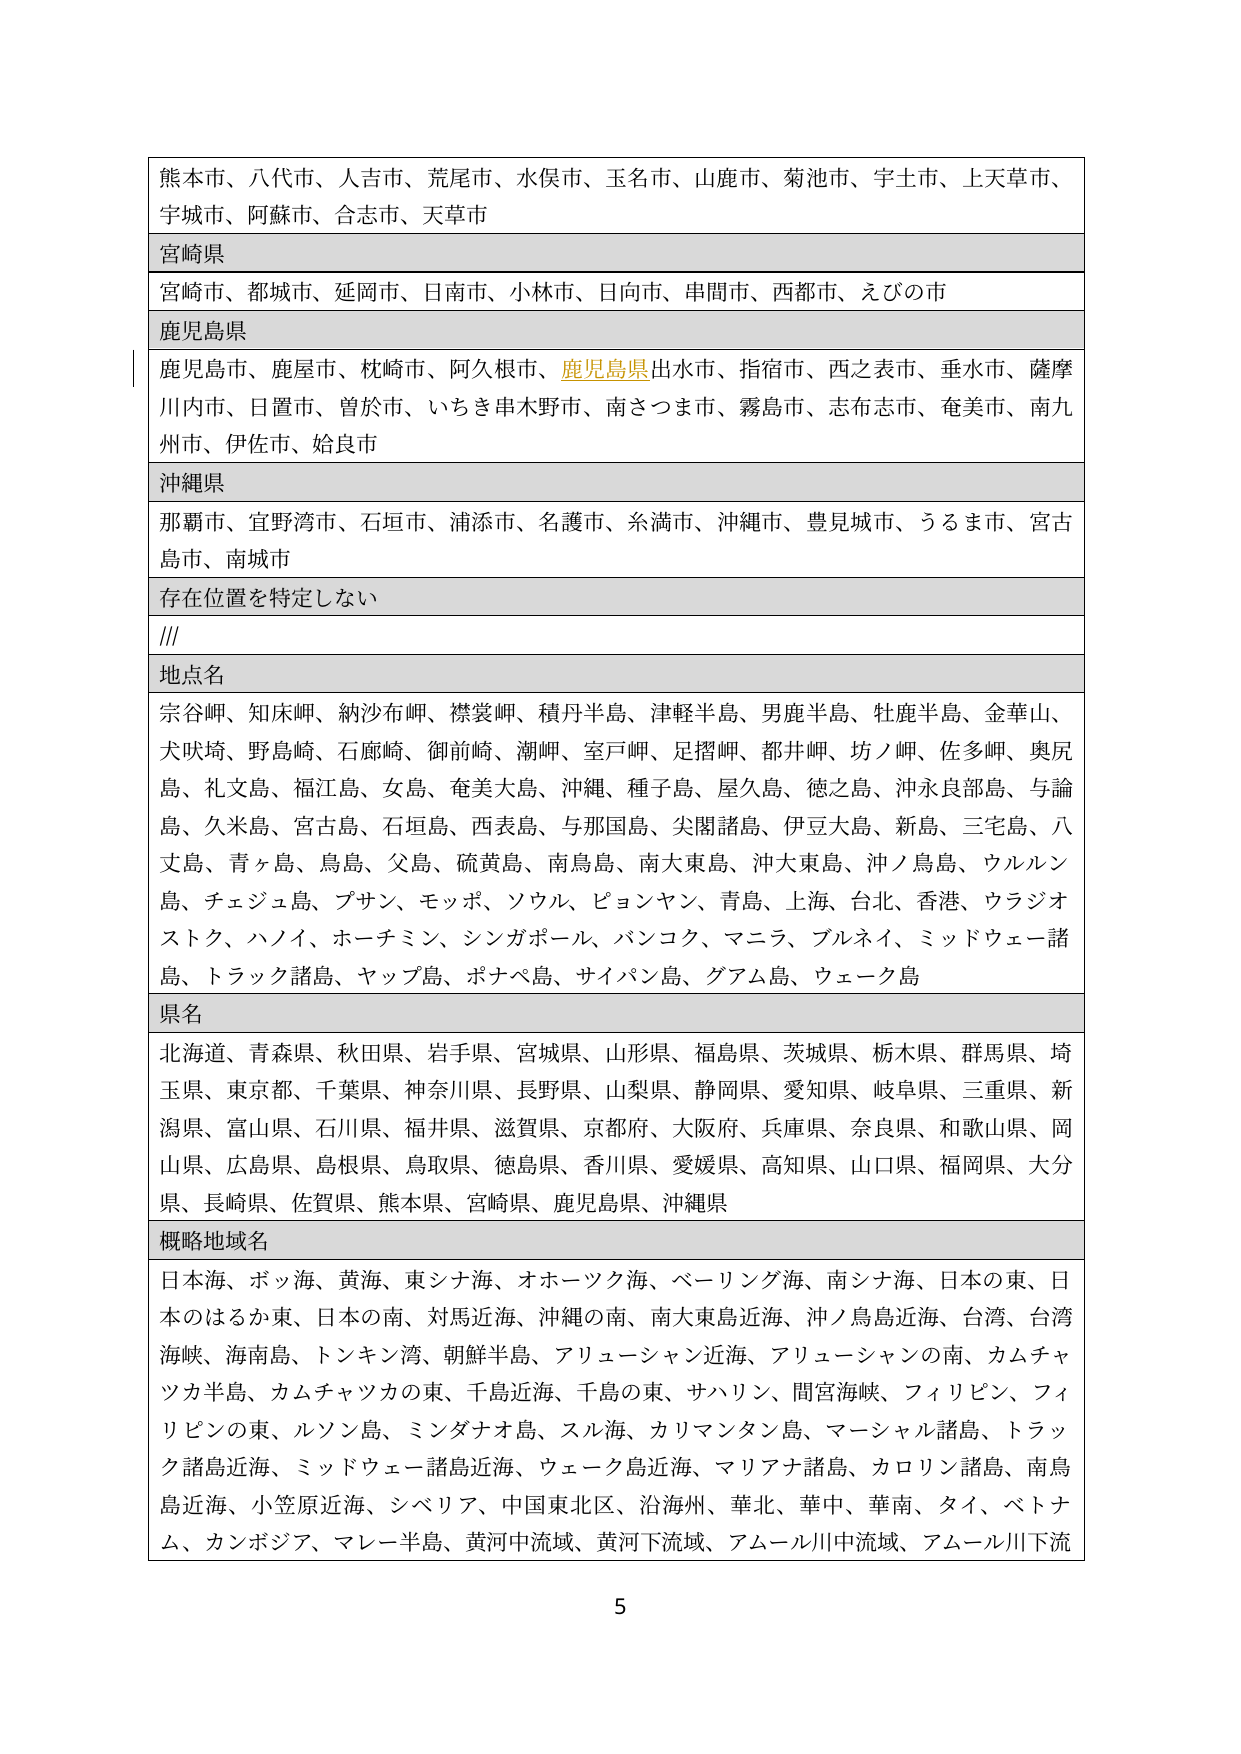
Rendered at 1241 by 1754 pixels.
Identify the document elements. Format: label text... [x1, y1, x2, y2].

table_cell 北海道、青森県、秋田県、岩手県、宮城県、山形県、福島県、茨城県、栃木県、群馬県、埼玉県、東京都、千葉県、神奈川県、長野県、山梨県、静岡県、愛知県、岐阜県、三重県、新潟県、富山県、石川県、福井県、滋賀県、京都府、大阪府、兵庫県、奈良県、和歌山県、岡山県、広島県、島根県、鳥取県、徳島県、香川県、愛媛県、高知県、山口県、福岡県、大分県、長崎県、佐賀県、熊本県、宮崎県、鹿児島県、沖縄県 [149, 1033, 1084, 1220]
table_cell 地点名 [149, 655, 1084, 692]
table_cell 那覇市、宜野湾市、石垣市、浦添市、名護市、糸満市、沖縄市、豊見城市、うるま市、宮古島市、南城市 [149, 502, 1084, 577]
table_cell 鹿児島県 [149, 311, 1084, 348]
table_cell 熊本市、八代市、人吉市、荒尾市、水俣市、玉名市、山鹿市、菊池市、宇土市、上天草市、宇城市、阿蘇市、合志市、天草市 [149, 158, 1084, 233]
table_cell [149, 1260, 1084, 1560]
table_cell 宮崎市、都城市、延岡市、日南市、小林市、日向市、串間市、西都市、えびの市 [149, 273, 1084, 310]
table_cell 宮崎県 [149, 234, 1084, 271]
table_cell 県名 [149, 994, 1084, 1032]
table_cell 鹿児島市、鹿屋市、枕崎市、阿久根市、出水市、指宿市、西之表市、垂水市、薩摩川内市、日置市、曽於市、いちき串木野市、南さつま市、霧島市、志布志市、奄美市、南九州市、伊佐市、姶良市 [149, 350, 1084, 462]
table_cell 沖縄県 [149, 463, 1084, 501]
table_cell 宗谷岬、知床岬、納沙布岬、襟裳岬、積丹半島、津軽半島、男鹿半島、牡鹿半島、金華山、犬吠埼、野島崎、石廊崎、御前崎、潮岬、室戸岬、足摺岬、都井岬、坊ノ岬、佐多岬、奥尻島、礼文島、福江島、女島、奄美大島、沖縄、種子島、屋久島、徳之島、沖永良部島、与論島、久米島、宮古島、石垣島、西表島、与那国島、尖閣諸島、伊豆大島、新島、三宅島、八丈島、青ヶ島、鳥島、父島、硫黄島、南鳥島、南大東島、沖大東島、沖ノ鳥島、ウルルン島、チェジュ島、プサン、モッポ、ソウル、ピョンヤン、青島、上海、台北、香港、ウラジオストク、ハノイ、ホーチミン、シンガポール、バンコク、マニラ、ブルネイ、ミッドウェー諸島、トラック諸島、ヤップ島、ポナペ島、サイパン島、グアム島、ウェーク島 [149, 693, 1084, 993]
table_cell 概略地域名 [149, 1221, 1084, 1259]
table_cell 存在位置を特定しない [149, 578, 1084, 615]
table_cell /// [149, 616, 1084, 654]
